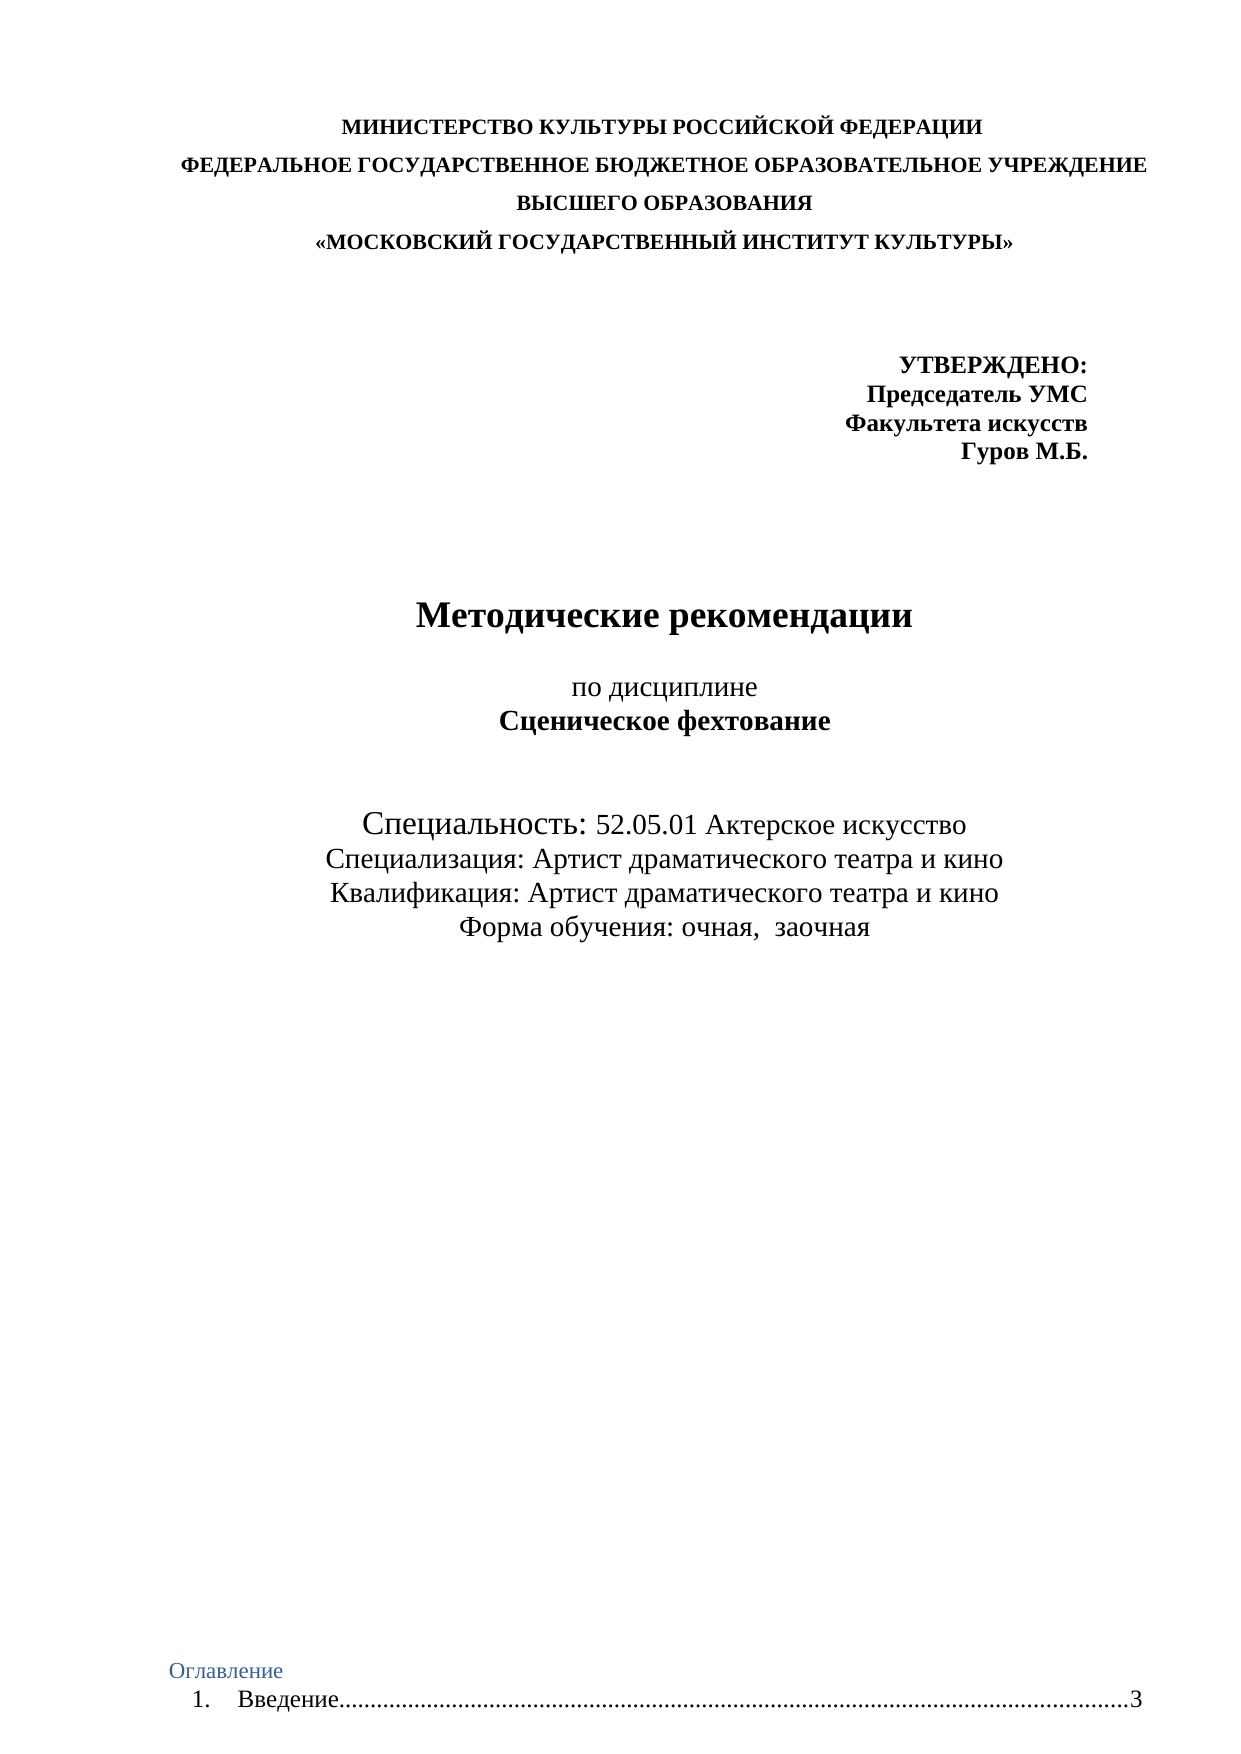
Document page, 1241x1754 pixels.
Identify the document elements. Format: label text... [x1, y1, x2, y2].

text ВЫСШЕГО ОБРАЗОВАНИЯ [516, 191, 1159, 216]
subtitle по дисциплине [313, 669, 1016, 703]
subtitle Специализация: Артист драматического театра и кино Квалификация: Артист драматического театра и кино Форма обучения: очная, заочная [313, 842, 1016, 942]
text 1. Введение 3 [192, 1684, 1159, 1712]
text «МОСКОВСКИЙ ГОСУДАРСТВЕННЫЙ ИНСТИТУТ КУЛЬТУРЫ» [313, 229, 1016, 254]
text МИНИСТЕРСТВО КУЛЬТУРЫ РОССИЙСКОЙ ФЕДЕРАЦИИ ФЕДЕРАЛЬНОЕ ГОСУДАРСТВЕННОЕ БЮДЖЕТНОЕ ОБРАЗОВАТЕЛЬНОЕ УЧРЕЖДЕНИЕ [181, 114, 1149, 178]
text Сценическое фехтование [313, 703, 1016, 737]
text Специальность: 52.05.01 Актерское искусство [313, 803, 1016, 842]
table_header УТВЕРЖДЕНО: Председатель УМС Факультета искусств Гуров М.Б. [656, 350, 1099, 465]
text Методические рекомендации [313, 593, 1016, 636]
text Оглавление [169, 1657, 1159, 1684]
